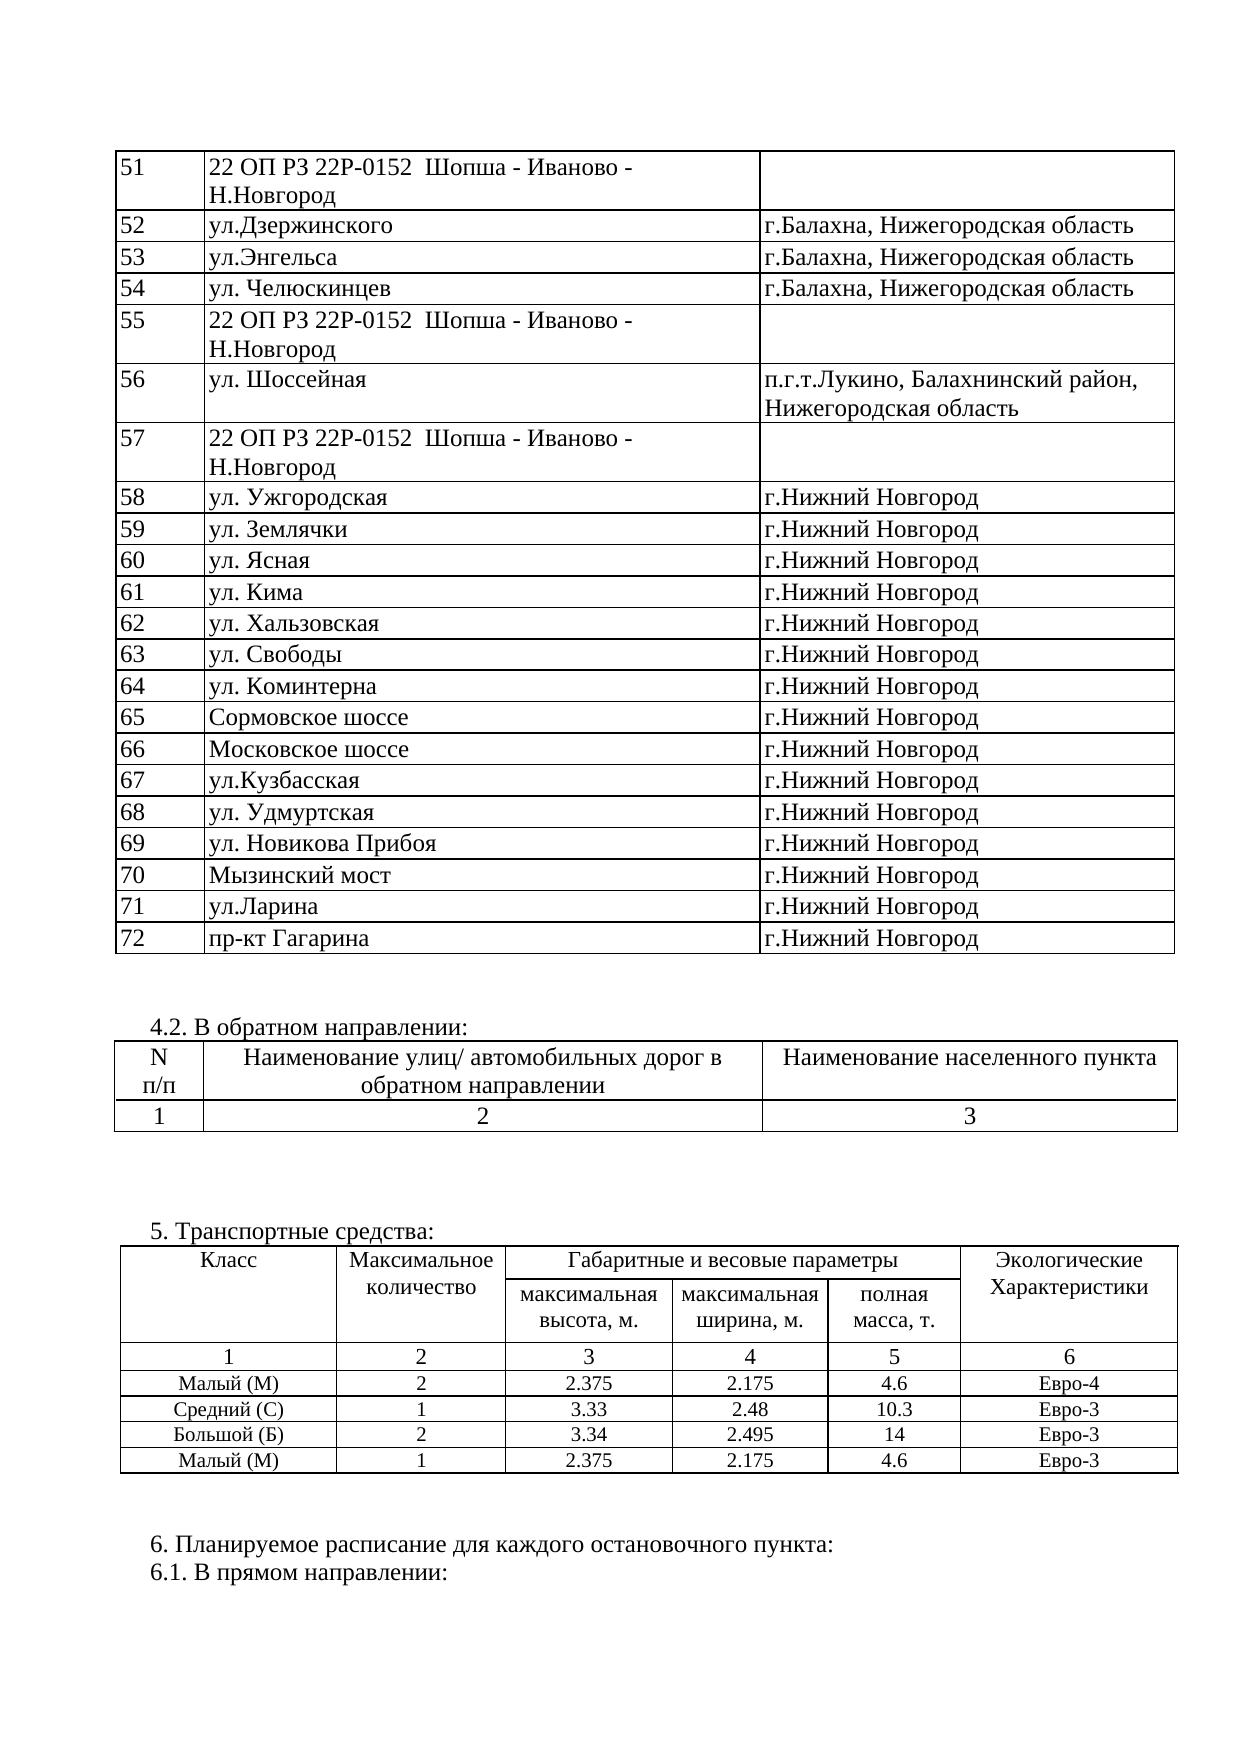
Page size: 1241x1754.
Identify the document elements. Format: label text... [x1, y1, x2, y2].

table_cell 4 [673, 1343, 827, 1369]
table_cell 3 [506, 1343, 672, 1369]
table_cell 2 [204, 1101, 762, 1131]
table_cell Евро-4 [961, 1371, 1177, 1395]
table_cell г.Балахна, Нижегородская область [761, 274, 1174, 303]
table_cell 52 [117, 211, 204, 241]
table_cell ул. Шоссейная [205, 364, 759, 422]
table_cell 3.33 [506, 1397, 672, 1421]
table_cell г.Нижний Новгород [761, 640, 1174, 669]
table_cell 63 [117, 640, 204, 669]
table_cell 62 [117, 608, 204, 638]
table_cell 57 [117, 423, 204, 481]
table_cell пр-кт Гагарина [205, 923, 759, 952]
table_cell 4.6 [829, 1448, 960, 1472]
table_cell г.Нижний Новгород [761, 923, 1174, 952]
table_cell п.г.т.Лукино, Балахнинский район, Нижегородская область [761, 364, 1174, 422]
table_cell 53 [117, 242, 204, 272]
table_cell 2.495 [673, 1422, 827, 1446]
table_cell 51 [117, 152, 204, 209]
table_cell 6 [961, 1343, 1177, 1369]
table_cell 2.175 [673, 1371, 827, 1395]
table_cell ул. Свободы [205, 640, 759, 669]
table_cell полная масса, т. [829, 1280, 960, 1342]
table_cell г.Нижний Новгород [761, 514, 1174, 543]
table_cell 68 [117, 797, 204, 827]
table_cell 3 [763, 1099, 1177, 1131]
table_cell Московское шоссе [205, 734, 759, 764]
table_cell ул.Дзержинского [205, 211, 759, 241]
text 5. Транспортные средства: [150, 1216, 1090, 1245]
text 6. Планируемое расписание для каждого остановочного пункта: [150, 1529, 1090, 1557]
table_cell ул. Коминтерна [205, 671, 759, 701]
table_cell 10.3 [829, 1397, 960, 1421]
table_cell Большой (Б) [121, 1422, 336, 1446]
table_cell 58 [117, 482, 204, 512]
table_cell г.Нижний Новгород [761, 671, 1174, 701]
table_cell 1 [337, 1397, 505, 1421]
table_cell 54 [117, 274, 204, 303]
table_cell 61 [117, 577, 204, 606]
text 6.1. В прямом направлении: [150, 1557, 1090, 1586]
table_cell Евро-3 [961, 1448, 1177, 1472]
table_cell ул. Челюскинцев [205, 274, 759, 303]
table_cell 72 [117, 923, 204, 952]
table_cell ул.Ларина [205, 891, 759, 921]
table_cell Малый (М) [121, 1448, 336, 1472]
table_cell 69 [117, 828, 204, 858]
table_cell 3.34 [506, 1422, 672, 1446]
table_cell 2.375 [506, 1371, 672, 1395]
table_cell [761, 152, 1174, 209]
table_cell г.Нижний Новгород [761, 765, 1174, 795]
table_cell г.Нижний Новгород [761, 734, 1174, 764]
table_cell Средний (С) [121, 1397, 336, 1421]
table_cell 64 [117, 671, 204, 701]
table_cell 66 [117, 734, 204, 764]
table_header Наименование улиц/ автомобильных дорог в обратном направлении [204, 1042, 762, 1099]
table_cell г.Нижний Новгород [761, 702, 1174, 732]
table_cell 22 ОП РЗ 22Р-0152 Шопша - Иваново - Н.Новгород [205, 423, 759, 481]
table_cell г.Нижний Новгород [761, 860, 1174, 889]
table_cell [761, 423, 1174, 481]
table_cell 56 [117, 364, 204, 422]
table_cell ул. Ясная [205, 545, 759, 575]
table_cell Евро-3 [961, 1397, 1177, 1421]
table_cell 5 [829, 1343, 960, 1369]
table_header Экологические Характеристики [961, 1247, 1177, 1342]
table_header Габаритные и весовые параметры [506, 1247, 960, 1278]
table_cell 65 [117, 702, 204, 732]
table_cell ул.Энгельса [205, 242, 759, 272]
table_cell 14 [829, 1422, 960, 1446]
table_cell 4.6 [829, 1371, 960, 1395]
table_cell Малый (М) [121, 1371, 336, 1395]
table_header Наименование населенного пункта [763, 1042, 1177, 1099]
table_cell 59 [117, 514, 204, 543]
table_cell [205, 152, 759, 209]
table_cell 2.375 [506, 1448, 672, 1472]
table_cell 2.48 [673, 1397, 827, 1421]
table_cell Евро-3 [961, 1422, 1177, 1446]
table_cell г.Нижний Новгород [761, 797, 1174, 827]
table_cell ул. Удмуртская [205, 797, 759, 827]
table_cell г.Нижний Новгород [761, 545, 1174, 575]
table_cell [761, 305, 1174, 362]
table_cell 60 [117, 545, 204, 575]
table_cell 2 [337, 1422, 505, 1446]
table_cell 1 [337, 1448, 505, 1472]
table_header Класс [121, 1247, 336, 1342]
table_cell 70 [117, 860, 204, 889]
table_cell ул. Кима [205, 577, 759, 606]
table_cell ул.Кузбасская [205, 765, 759, 795]
table_cell 55 [117, 305, 204, 362]
table_cell г.Нижний Новгород [761, 577, 1174, 606]
table_cell 22 ОП РЗ 22Р-0152 Шопша - Иваново - Н.Новгород [205, 305, 759, 362]
table_cell ул. Новикова Прибоя [205, 828, 759, 858]
table_cell 71 [117, 891, 204, 921]
table_cell 1 [115, 1100, 203, 1131]
table_cell 2 [337, 1343, 505, 1369]
table_cell 1 [121, 1343, 336, 1369]
table_cell 67 [117, 765, 204, 795]
table_header Максимальное количество [337, 1247, 505, 1342]
table_cell г.Нижний Новгород [761, 608, 1174, 638]
table_cell Сормовское шоссе [205, 702, 759, 732]
table_cell максимальная высота, м. [506, 1280, 672, 1342]
table_cell ул. Хальзовская [205, 608, 759, 638]
table_cell г.Нижний Новгород [761, 891, 1174, 921]
table_cell г.Нижний Новгород [761, 828, 1174, 858]
table_cell Мызинский мост [205, 860, 759, 889]
table_cell г.Нижний Новгород [761, 482, 1174, 512]
table_cell ул. Землячки [205, 514, 759, 543]
table_cell г.Балахна, Нижегородская область [761, 211, 1174, 241]
table_cell максимальная ширина, м. [673, 1280, 827, 1342]
table_cell 2.175 [673, 1448, 827, 1472]
table_cell 2 [337, 1371, 505, 1395]
text 4.2. В обратном направлении: [150, 1012, 1090, 1040]
table_cell г.Балахна, Нижегородская область [761, 242, 1174, 272]
table_header N п/п [115, 1042, 203, 1099]
table_cell ул. Ужгородская [205, 482, 759, 512]
